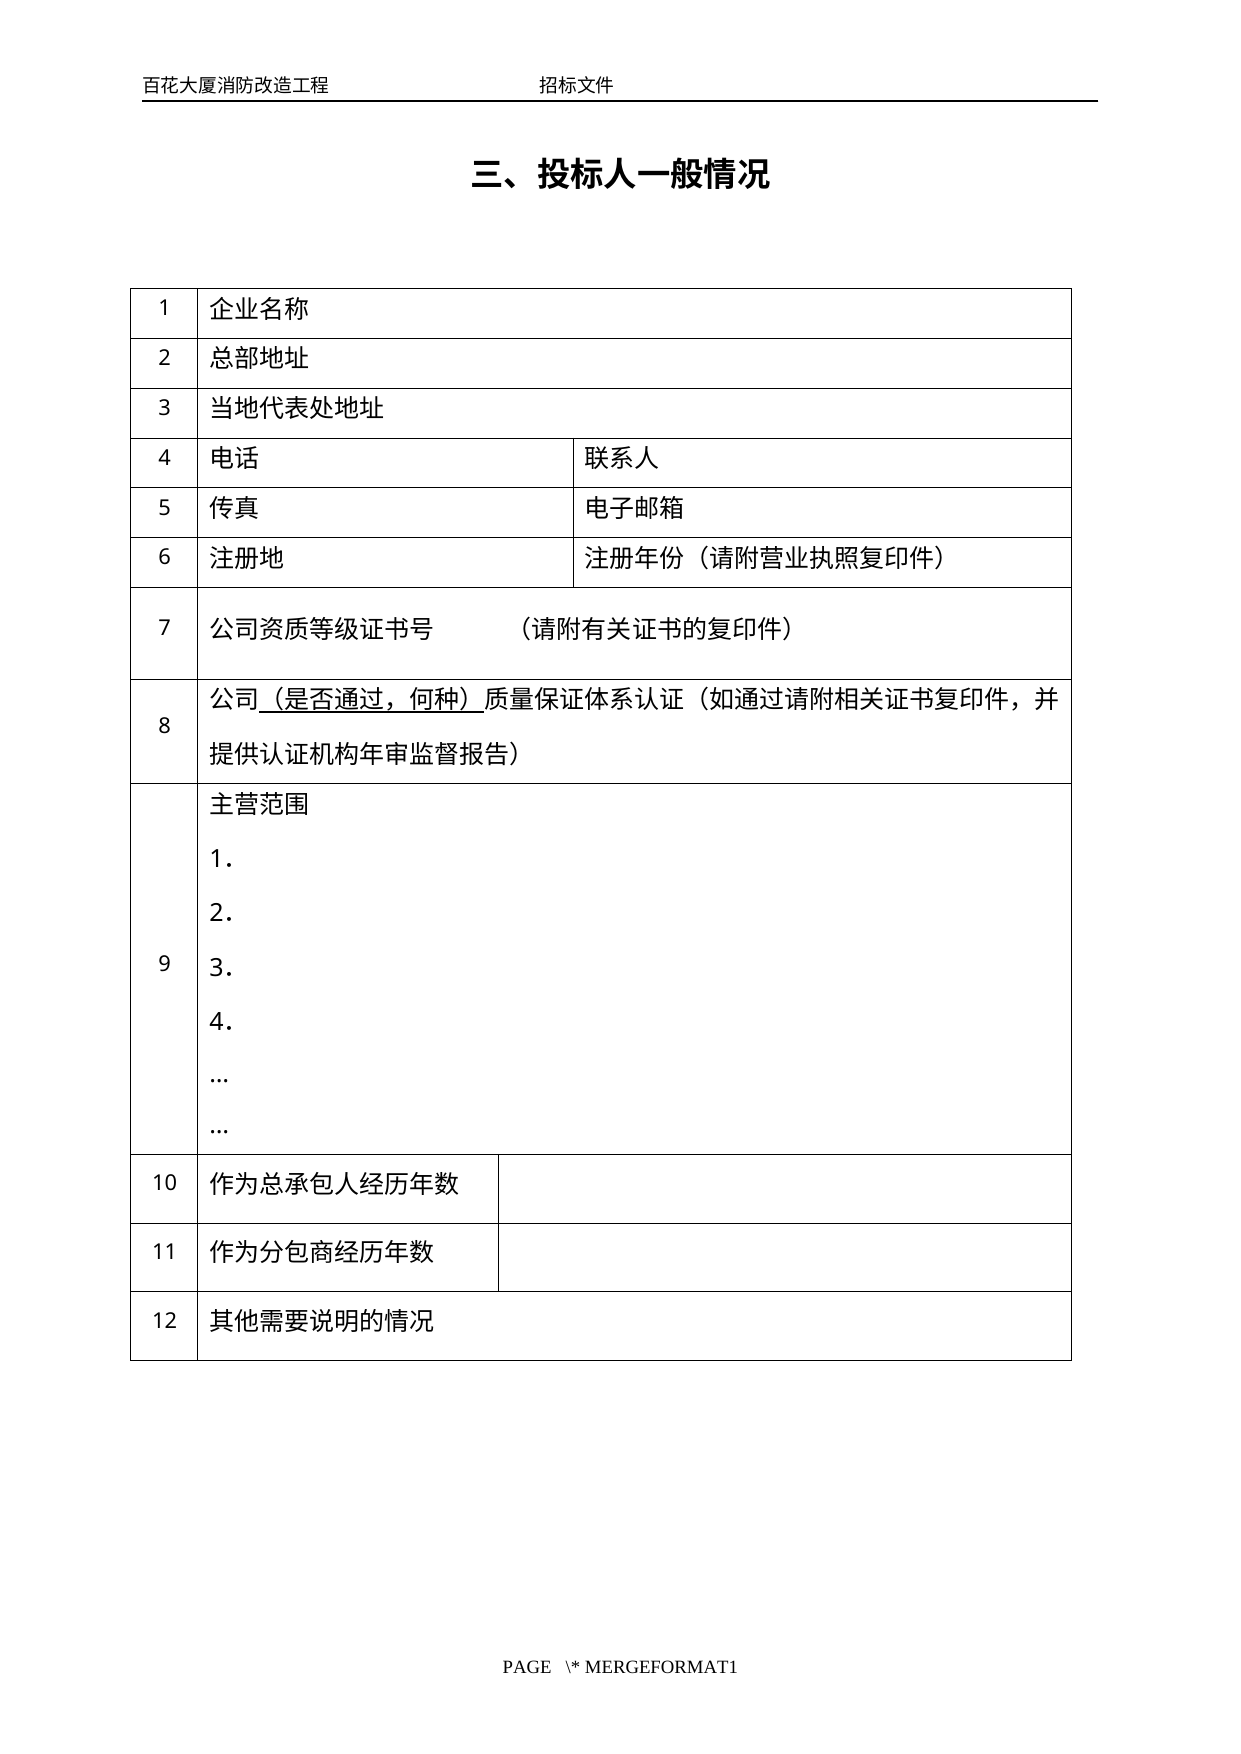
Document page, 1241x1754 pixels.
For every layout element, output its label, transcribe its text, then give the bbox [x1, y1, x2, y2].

table_cell 10 [131, 1155, 197, 1222]
table_cell 电子邮箱 [574, 488, 1071, 537]
table_cell 总部地址 [198, 339, 1071, 388]
table_cell 12 [131, 1292, 197, 1360]
text 三、投标人一般情况 [142, 148, 1098, 196]
table_cell 注册地 [198, 538, 573, 587]
table_cell 联系人 [574, 439, 1071, 487]
table_cell [499, 1155, 1071, 1222]
table_cell 当地代表处地址 [198, 389, 1071, 437]
table_cell 公司（是否通过，何种）质量保证体系认证（如通过请附相关证书复印件，并提供认证机构年审监督报告） [198, 680, 1071, 783]
table_cell 主营范围 1． 2． 3． 4． … … [198, 784, 1071, 1154]
table_cell 其他需要说明的情况 [198, 1292, 1071, 1360]
table_cell 作为总承包人经历年数 [198, 1155, 498, 1222]
table_cell [499, 1224, 1071, 1291]
table_cell 5 [131, 488, 197, 537]
table_cell 11 [131, 1224, 197, 1291]
table_header 企业名称 [198, 289, 1071, 338]
table_cell 作为分包商经历年数 [198, 1224, 498, 1291]
table_cell 电话 [198, 439, 573, 487]
table_cell 公司资质等级证书号 （请附有关证书的复印件） [198, 588, 1071, 679]
table_cell 7 [131, 588, 197, 679]
table_cell 8 [131, 680, 197, 783]
table_header 1 [131, 289, 197, 338]
table_cell 6 [131, 538, 197, 587]
table_cell 注册年份（请附营业执照复印件） [574, 538, 1071, 587]
table_cell 传真 [198, 488, 573, 537]
table_cell 4 [131, 439, 197, 487]
table_cell 2 [131, 339, 197, 388]
table_cell 9 [131, 784, 197, 1154]
table_cell 3 [131, 389, 197, 437]
